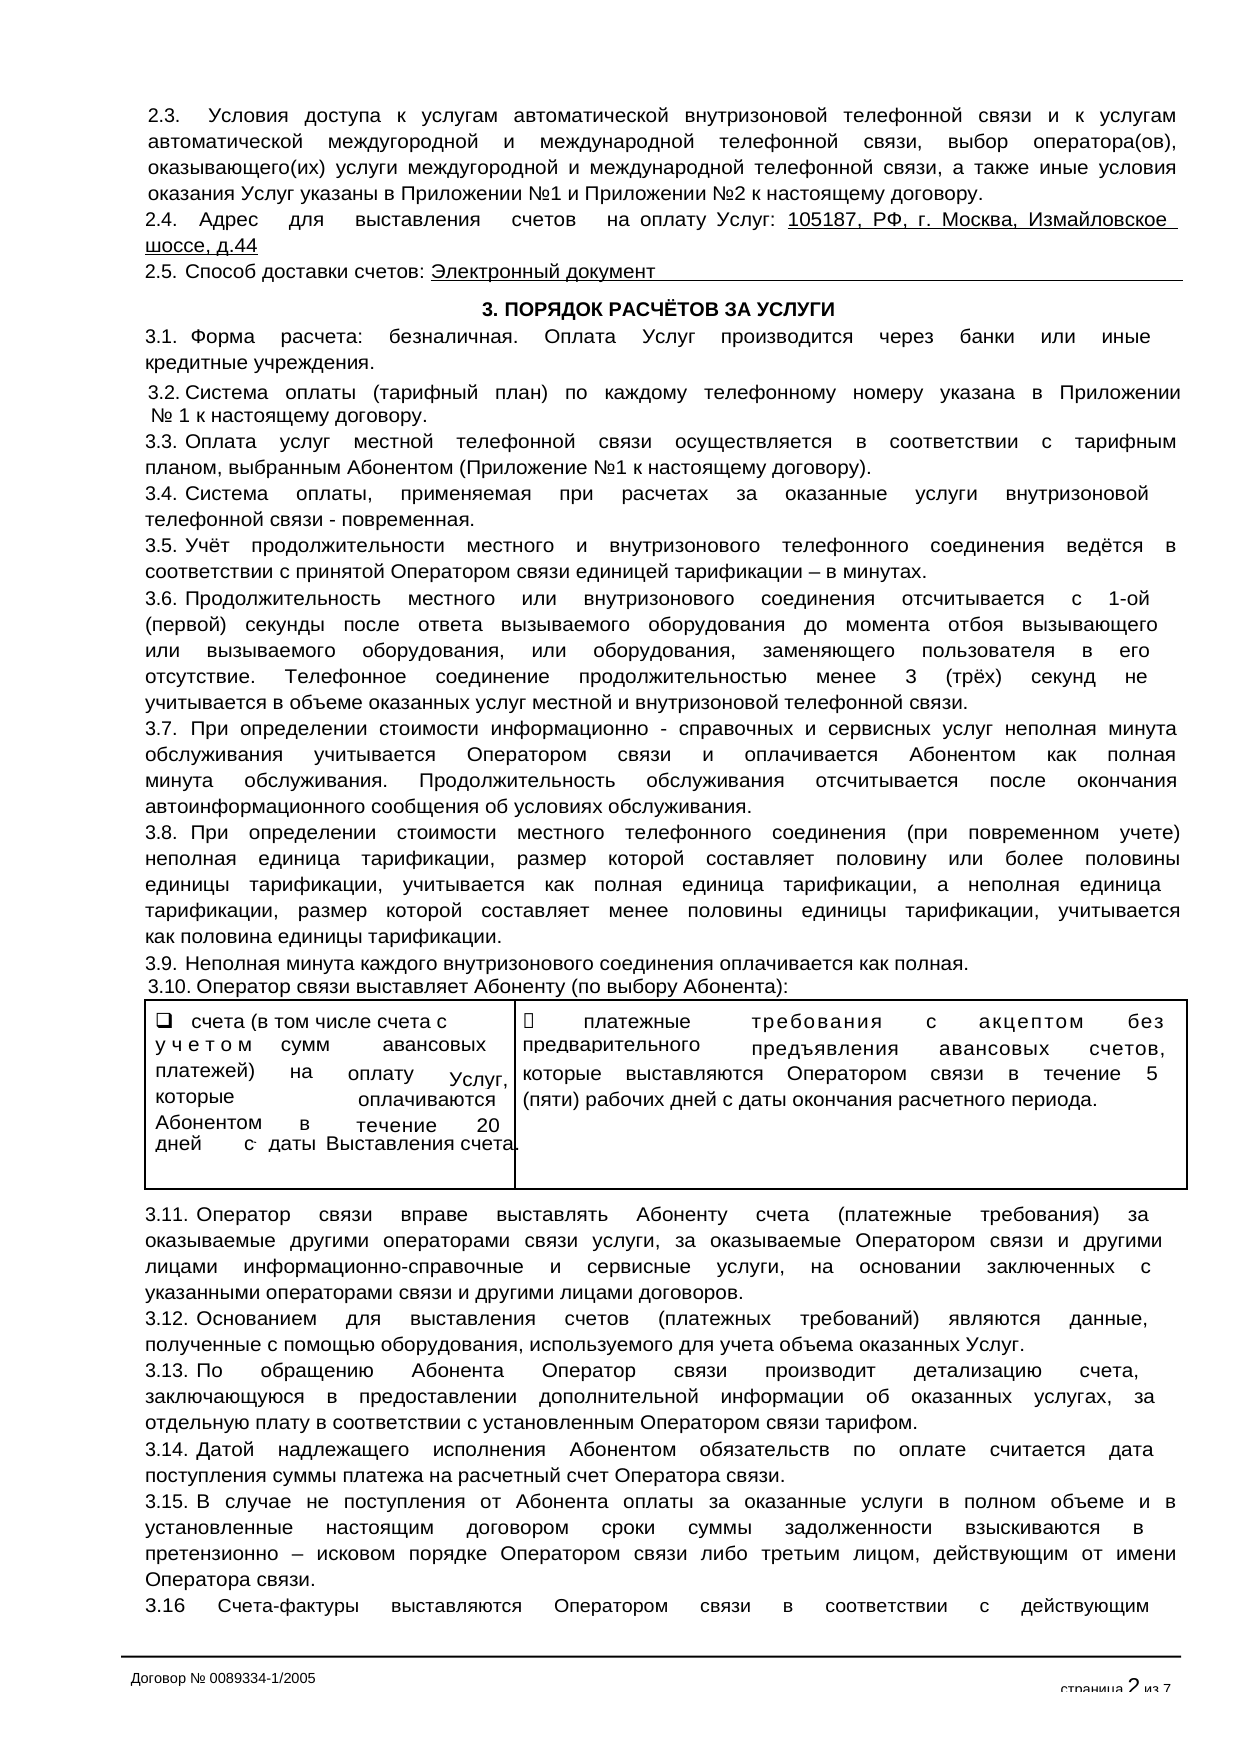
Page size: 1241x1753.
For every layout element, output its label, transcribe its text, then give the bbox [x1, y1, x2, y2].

list Система оплаты, применяемая при расчетах за оказанные услуги внутризоновой телефонной связи - повременная. [145, 482, 1178, 531]
list При определении стоимости информационно - справочных и сервисных услуг неполная минута обслуживания учитывается Оператором связи и оплачивается Абонентом как полная минута обслуживания. Продолжительность обслуживания отсчитывается после окончания автоинформационного сообщения об условиях обслуживания. [145, 717, 1178, 818]
list При определении стоимости местного телефонного соединения (при повременном учете) неполная единица тарификации, размер которой составляет половину или более половины единицы тарификации, учитывается как полная единица тарификации, а неполная единица тарификации, размер которой составляет менее половины единицы тарификации, учитывается как половина единицы тарификации. [145, 821, 1182, 948]
list Способ доставки счетов: Электронный документ [144, 260, 1182, 283]
list Система оплаты (тарифный план) по каждому телефонному номеру указана в Приложении № 1 к настоящему договору. [145, 381, 1182, 426]
list Форма расчета: безналичная. Оплата Услуг производится через банки или иные кредитные учреждения. [145, 325, 1178, 374]
list Продолжительность местного или внутризонового соединения отсчитывается с 1-ой (первой) секунды после ответа вызываемого оборудования до момента отбоя вызывающего или вызываемого оборудования, или оборудования, заменяющего пользователя в его отсутствие. Телефонное соединение продолжительностью менее 3 (трёх) секунд не учитывается в объеме оказанных услуг местной и внутризоновой телефонной связи. [145, 586, 1178, 713]
subtitle ПОРЯДОК РАСЧЁТОВ ЗА УСЛУГИ [482, 298, 1182, 321]
list Адрес для выставления счетов на оплату Услуг: 105187, РФ, г. Москва, Измайловское шоссе, д.44 [145, 208, 1178, 257]
list Условия доступа к услугам автоматической внутризоновой телефонной связи и к услугам автоматической междугородной и международной телефонной связи, выбор оператора(ов), оказывающего(их) услуги междугородной и международной телефонной связи, а также иные условия оказания Услуг указаны в Приложении №1 и Приложении №2 к настоящему договору. [148, 104, 1178, 204]
list Учёт продолжительности местного и внутризонового телефонного соединения ведётся в соответствии с принятой Оператором связи единицей тарификации – в минутах. [145, 534, 1178, 583]
list Оператор связи вправе выставлять Абоненту счета (платежные требования) за оказываемые другими операторами связи услуги, за оказываемые Оператором связи и другими лицами информационно-справочные и сервисные услуги, на основании заключенных с указанными операторами связи и другими лицами договоров. [145, 1202, 1178, 1303]
list В случае не поступления от Абонента оплаты за оказанные услуги в полном объеме и в установленные настоящим договором сроки суммы задолженности взыскиваются в претензионно – исковом порядке Оператором связи либо третьим лицом, действующим от имени Оператора связи. [145, 1490, 1178, 1591]
list Оператор связи выставляет Абоненту (по выбору Абонента): [133, 974, 1182, 997]
list Датой надлежащего исполнения Абонентом обязательств по оплате считается дата поступления суммы платежа на расчетный счет Оператора связи. [145, 1437, 1178, 1486]
list Оплата услуг местной телефонной связи осуществляется в соответствии с тарифным планом, выбранным Абонентом (Приложение №1 к настоящему договору). [145, 430, 1178, 478]
list По обращению Абонента Оператор связи производит детализацию счета, заключающуюся в предоставлении дополнительной информации об оказанных услугах, за отдельную плату в соответствии с установленным Оператором связи тарифом. [145, 1359, 1178, 1434]
list Основанием для выставления счетов (платежных требований) являются данные, полученные с помощью оборудования, используемого для учета объема оказанных Услуг. [145, 1307, 1178, 1356]
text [145, 1594, 1182, 1638]
list Неполная минута каждого внутризонового соединения оплачивается как полная. [145, 952, 1182, 974]
